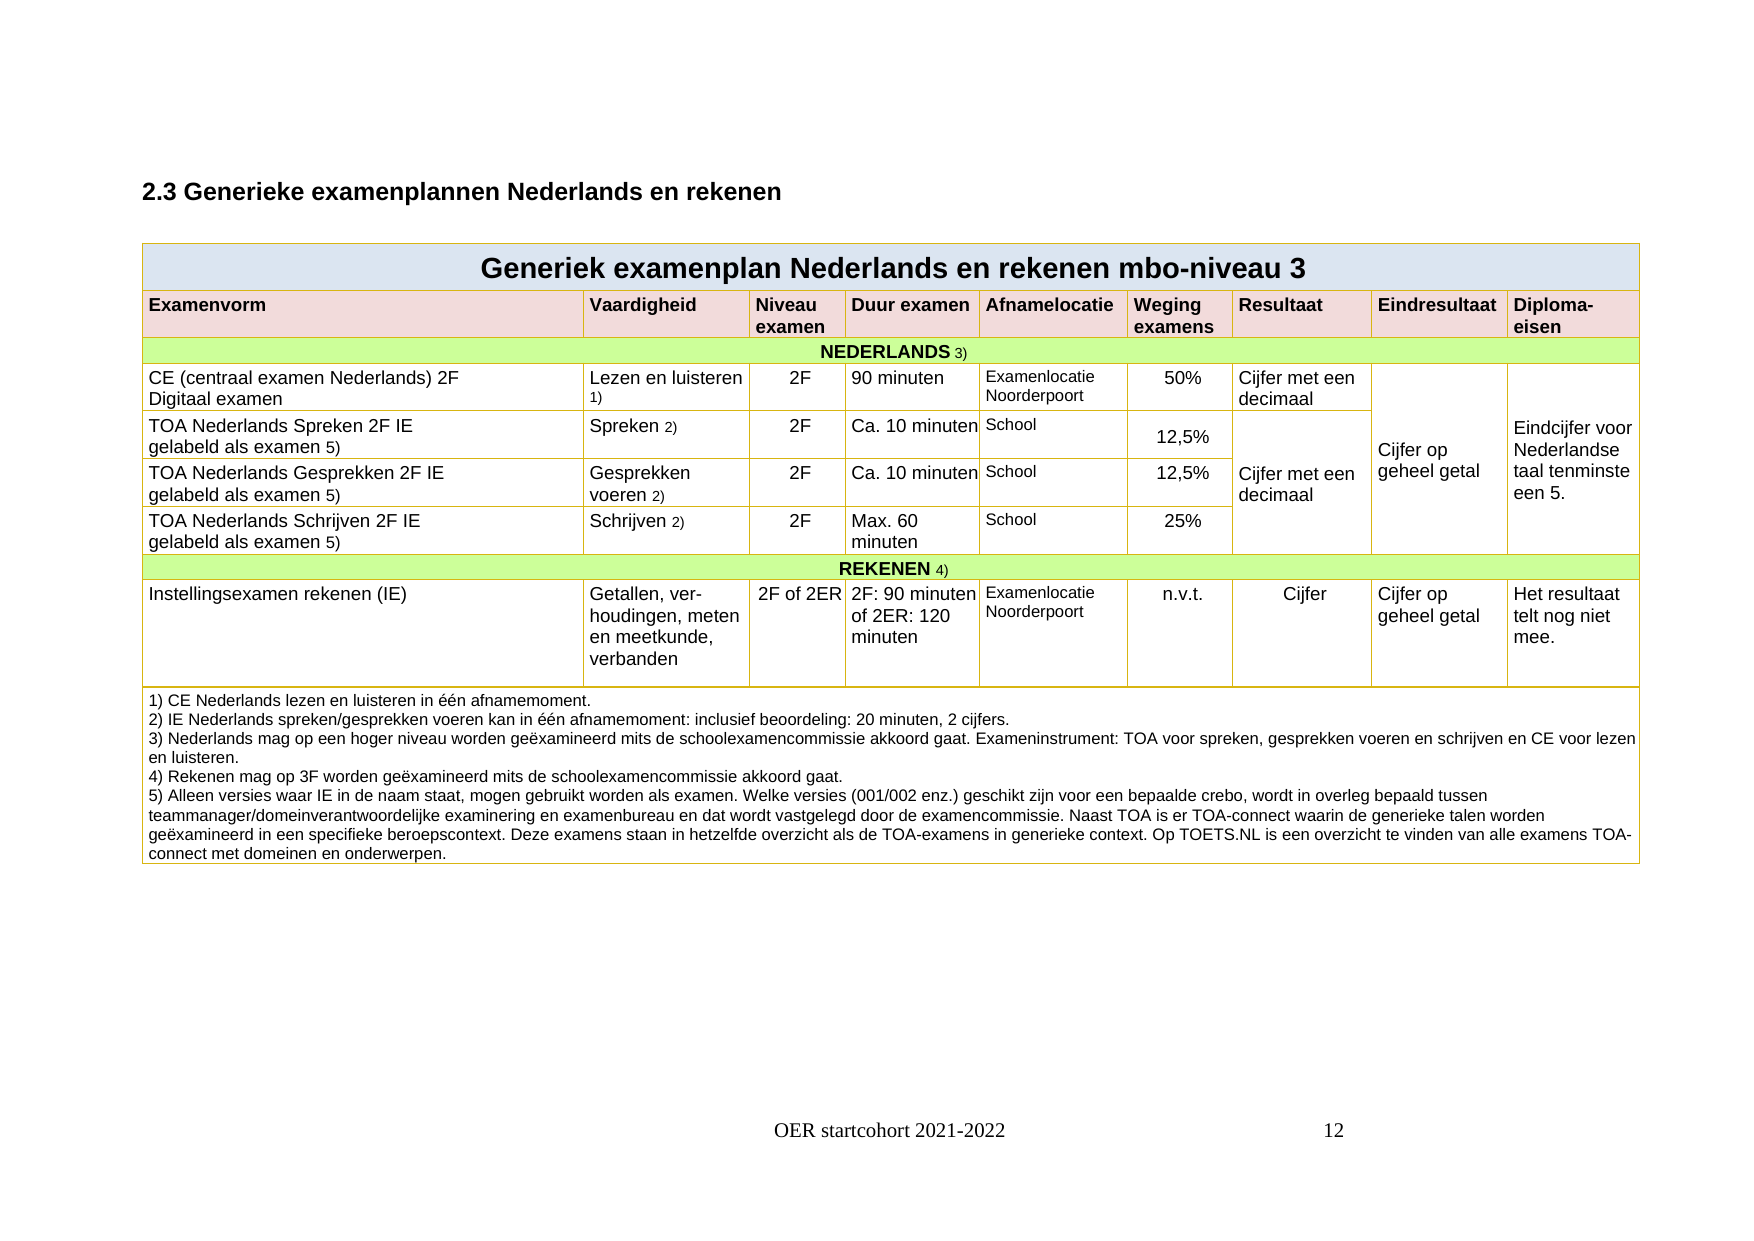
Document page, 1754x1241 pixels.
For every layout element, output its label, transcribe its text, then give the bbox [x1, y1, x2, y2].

table_cell Ca. 10 minuten [846, 459, 979, 506]
table_cell Het resultaat telt nog niet mee. [1508, 580, 1639, 686]
table_cell Cijfer met een decimaal [1233, 411, 1371, 553]
table_cell 25% [1128, 507, 1232, 553]
table_cell Eindresultaat [1372, 291, 1507, 337]
table_cell Instellingsexamen rekenen (IE) [143, 580, 583, 686]
table_cell Duur examen [846, 291, 979, 337]
table_cell Getallen, ver-houdingen, meten en meetkunde, verbanden [584, 580, 749, 686]
table_cell Eindcijfer voor Nederlandse taal tenminste een 5. [1508, 364, 1639, 553]
table_cell NEDERLANDS 3) [143, 338, 1639, 363]
table_cell 2F [750, 364, 845, 410]
table_cell Niveau examen [750, 291, 845, 337]
table_cell 2F [750, 507, 845, 553]
table_cell School [980, 507, 1127, 553]
table_cell 12,5% [1128, 411, 1232, 458]
table_cell Examenlocatie Noorderpoort [980, 364, 1127, 410]
table_cell Examenlocatie Noorderpoort [980, 580, 1127, 686]
table_cell CE (centraal examen Nederlands) 2F Digitaal examen [143, 364, 583, 410]
table_header Generiek examenplan Nederlands en rekenen mbo-niveau 3 [143, 244, 1639, 290]
table_cell Cijfer met een decimaal [1233, 364, 1371, 410]
table_cell n.v.t. [1128, 580, 1232, 686]
table_cell Spreken 2) [584, 411, 749, 458]
table_cell TOA Nederlands Gesprekken 2F IE gelabeld als examen 5) [143, 459, 583, 506]
subtitle 2.3 Generieke examenplannen Nederlands en rekenen [142, 177, 1606, 206]
table_cell Afnamelocatie [980, 291, 1127, 337]
table_cell Lezen en luisteren 1) [584, 364, 749, 410]
table_cell School [980, 411, 1127, 458]
table_cell 2F [750, 459, 845, 506]
table_cell 90 minuten [846, 364, 979, 410]
table_cell 12,5% [1128, 459, 1232, 506]
table_cell Examenvorm [143, 291, 583, 337]
table_cell 1) CE Nederlands lezen en luisteren in één afnamemoment. 2) IE Nederlands spreken/gesprekken voeren kan in één afnamemoment: inclusief beoordeling: 20 minuten, 2 cijfers. 3) Nederlands mag op een hoger niveau worden geëxamineerd mits de schoolexamencommissie akkoord gaat. Exameninstrument: TOA voor spreken, gesprekken voeren en schrijven en CE voor lezen en luisteren. 4) Rekenen mag op 3F worden geëxamineerd mits de schoolexamencommissie akkoord gaat. 5) Alleen versies waar IE in de naam staat, mogen gebruikt worden als examen. Welke versies (001/002 enz.) geschikt zijn voor een bepaalde crebo, wordt in overleg bepaald tussen teammanager/domeinverantwoordelijke examinering en examenbureau en dat wordt vastgelegd door de examencommissie. Naast TOA is er TOA-connect waarin de generieke talen worden geëxamineerd in een specifieke beroepscontext. Deze examens staan in hetzelfde overzicht als de TOA-examens in generieke context. Op TOETS.NL is een overzicht te vinden van alle examens TOA-connect met domeinen en onderwerpen. [143, 688, 1639, 863]
table_cell 2F of 2ER [750, 580, 845, 686]
table_cell TOA Nederlands Spreken 2F IE gelabeld als examen 5) [143, 411, 583, 458]
table_cell 50% [1128, 364, 1232, 410]
table_cell REKENEN 4) [143, 555, 1639, 579]
table_cell Cijfer op geheel getal [1372, 580, 1507, 686]
table_cell School [980, 459, 1127, 506]
table_cell Max. 60 minuten [846, 507, 979, 553]
table_cell Gesprekken voeren 2) [584, 459, 749, 506]
table_cell 2F [750, 411, 845, 458]
table_cell Vaardigheid [584, 291, 749, 337]
table_cell Weging examens [1128, 291, 1232, 337]
table_cell TOA Nederlands Schrijven 2F IE gelabeld als examen 5) [143, 507, 583, 553]
table_cell Cijfer [1233, 580, 1371, 686]
table_cell Schrijven 2) [584, 507, 749, 553]
table_cell Cijfer op geheel getal [1372, 364, 1507, 553]
table_cell Diploma-eisen [1508, 291, 1639, 337]
table_cell Resultaat [1233, 291, 1371, 337]
table_cell 2F: 90 minuten of 2ER: 120 minuten [846, 580, 979, 686]
table_cell Ca. 10 minuten [846, 411, 979, 458]
